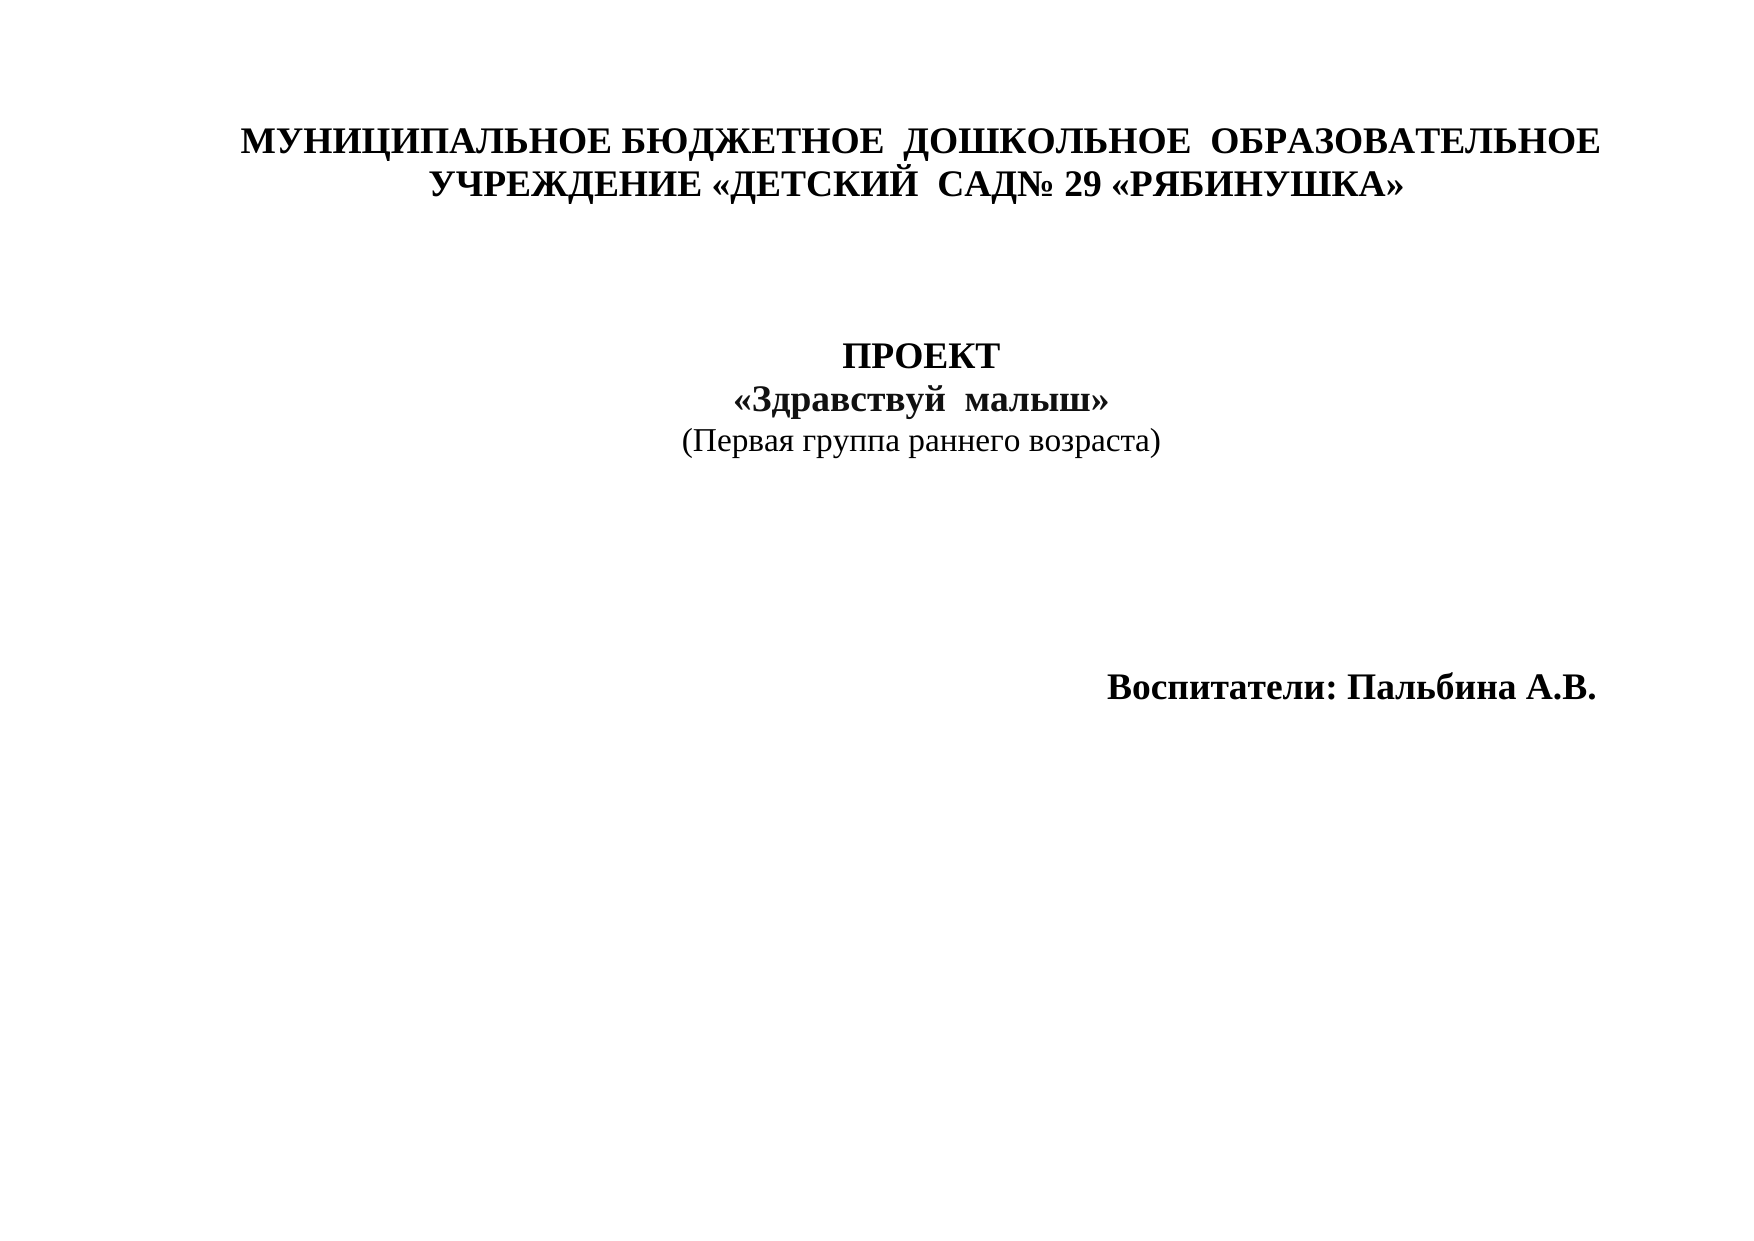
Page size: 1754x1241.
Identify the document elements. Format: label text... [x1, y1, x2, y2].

text Воспитатели: Пальбина А.В. [177, 664, 1665, 707]
text МУНИЦИПАЛЬНОЕ БЮДЖЕТНОЕ ДОШКОЛЬНОЕ ОБРАЗОВАТЕЛЬНОЕ УЧРЕЖДЕНИЕ «ДЕТСКИЙ САД№ 29 «РЯБИНУШКА» ПРОЕКТ [177, 118, 1665, 377]
text «Здравствуй малыш» [177, 377, 1665, 420]
text (Первая группа раннего возраста) [177, 420, 1665, 458]
